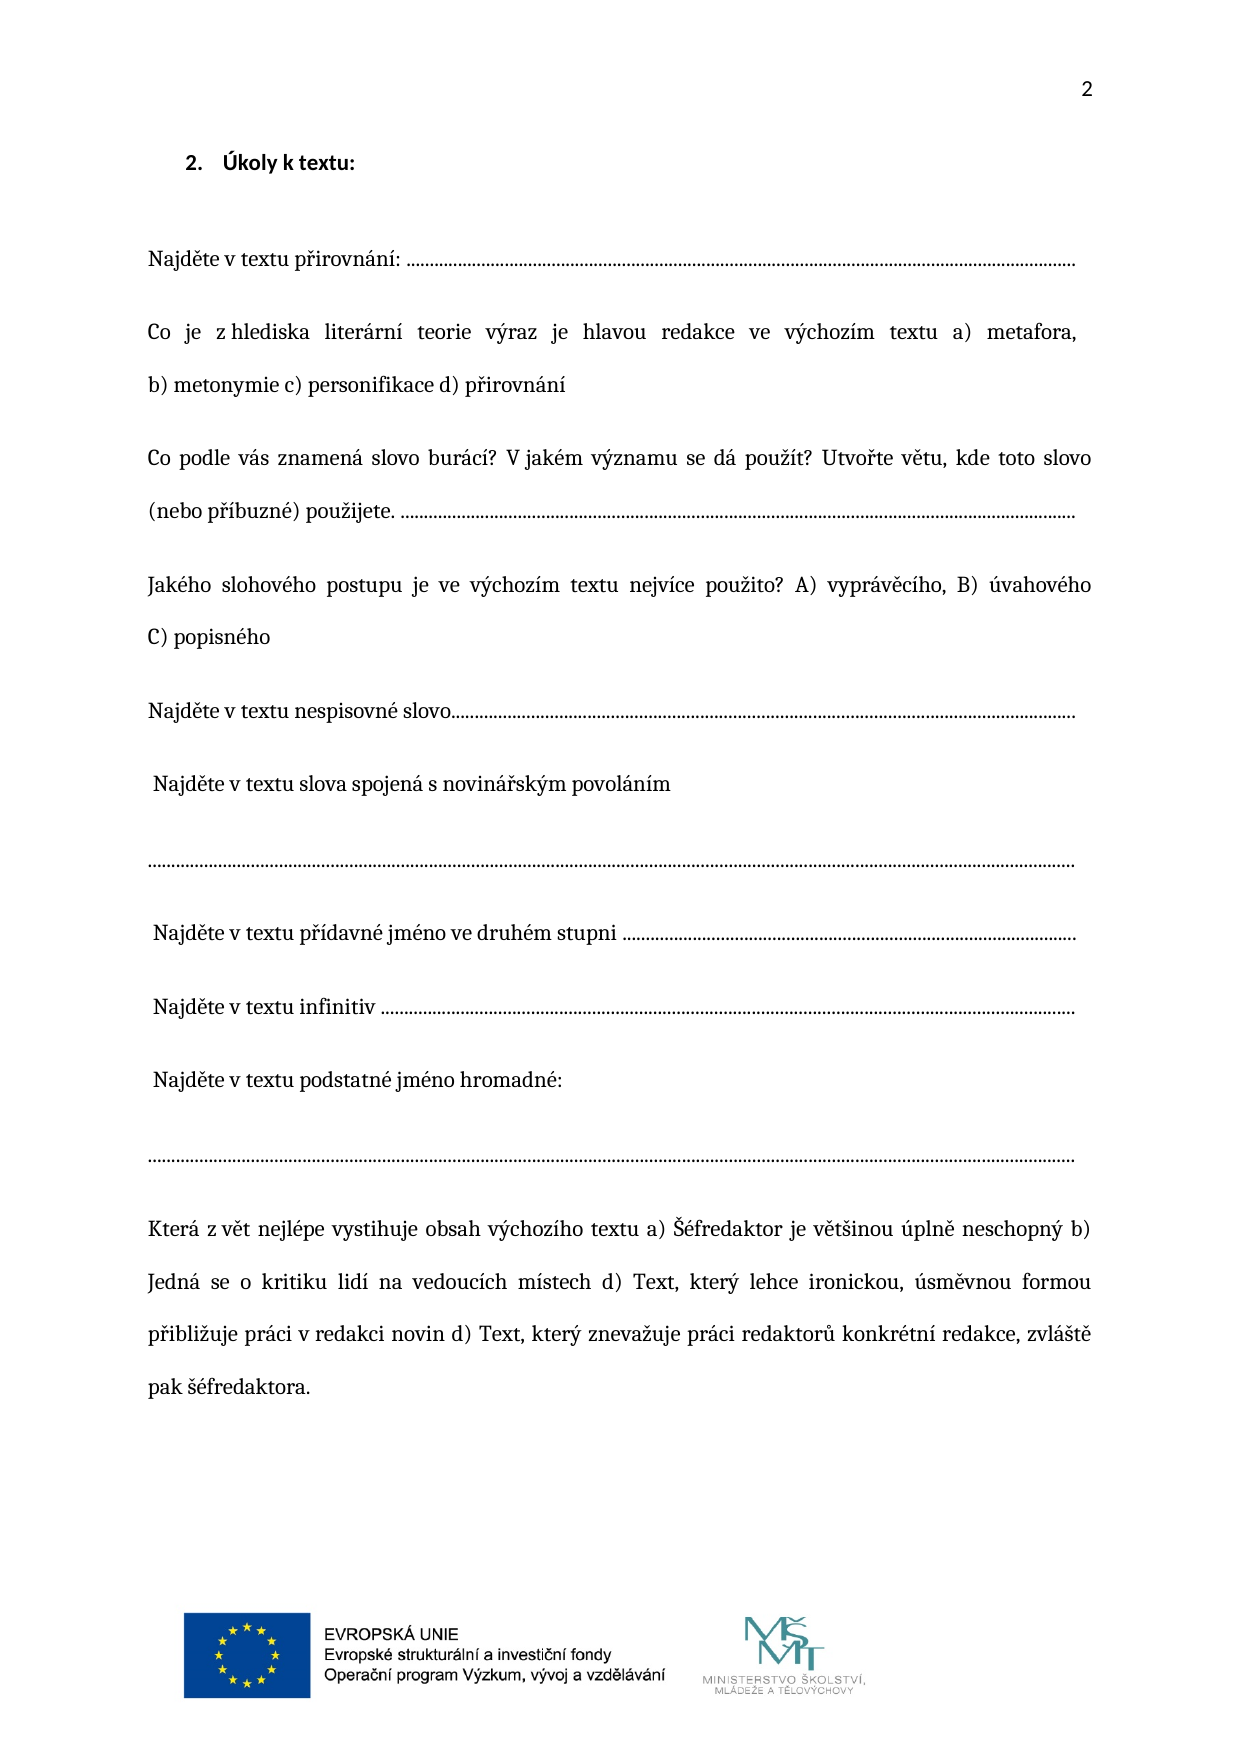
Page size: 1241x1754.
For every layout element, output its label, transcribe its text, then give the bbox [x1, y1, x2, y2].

text Která z vět nejlépe vystihuje obsah výchozího textu a) Šéfredaktor je většinou úplně neschopný b) Jedná se o kritiku lidí na vedoucích místech d) Text, který lehce ironickou, úsměvnou formou přibližuje práci v redakci novin d) Text, který znevažuje práci redaktorů konkrétní redakce, zvláště pak šéfredaktora. [148, 1216, 1093, 1400]
text Co podle vás znamená slovo burácí? V jakém významu se dá použít? Utvořte větu, kde toto slovo (nebo příbuzné) použijete. [148, 445, 1093, 524]
text Co je z hlediska literární teorie výraz je hlavou redakce ve výchozím textu a) metafora, b) metonymie c) personifikace d) přirovnání [148, 319, 1093, 398]
text Najděte v textu nespisovné slovo [148, 698, 1093, 724]
text Jakého slohového postupu je ve výchozím textu nejvíce použito? A) vyprávěcího, B) úvahového C) popisného [148, 571, 1093, 650]
text Najděte v textu přídavné jméno ve druhém stupni [148, 920, 1093, 946]
text Najděte v textu infinitiv [148, 993, 1093, 1020]
text Najděte v textu podstatné jméno hromadné: [148, 1067, 1093, 1093]
text Najděte v textu přirovnání: [148, 245, 1093, 272]
picture [141, 1570, 907, 1740]
text Najděte v textu slova spojená s novinářským povoláním [148, 771, 1093, 797]
list Úkoly k textu: [185, 148, 1093, 176]
